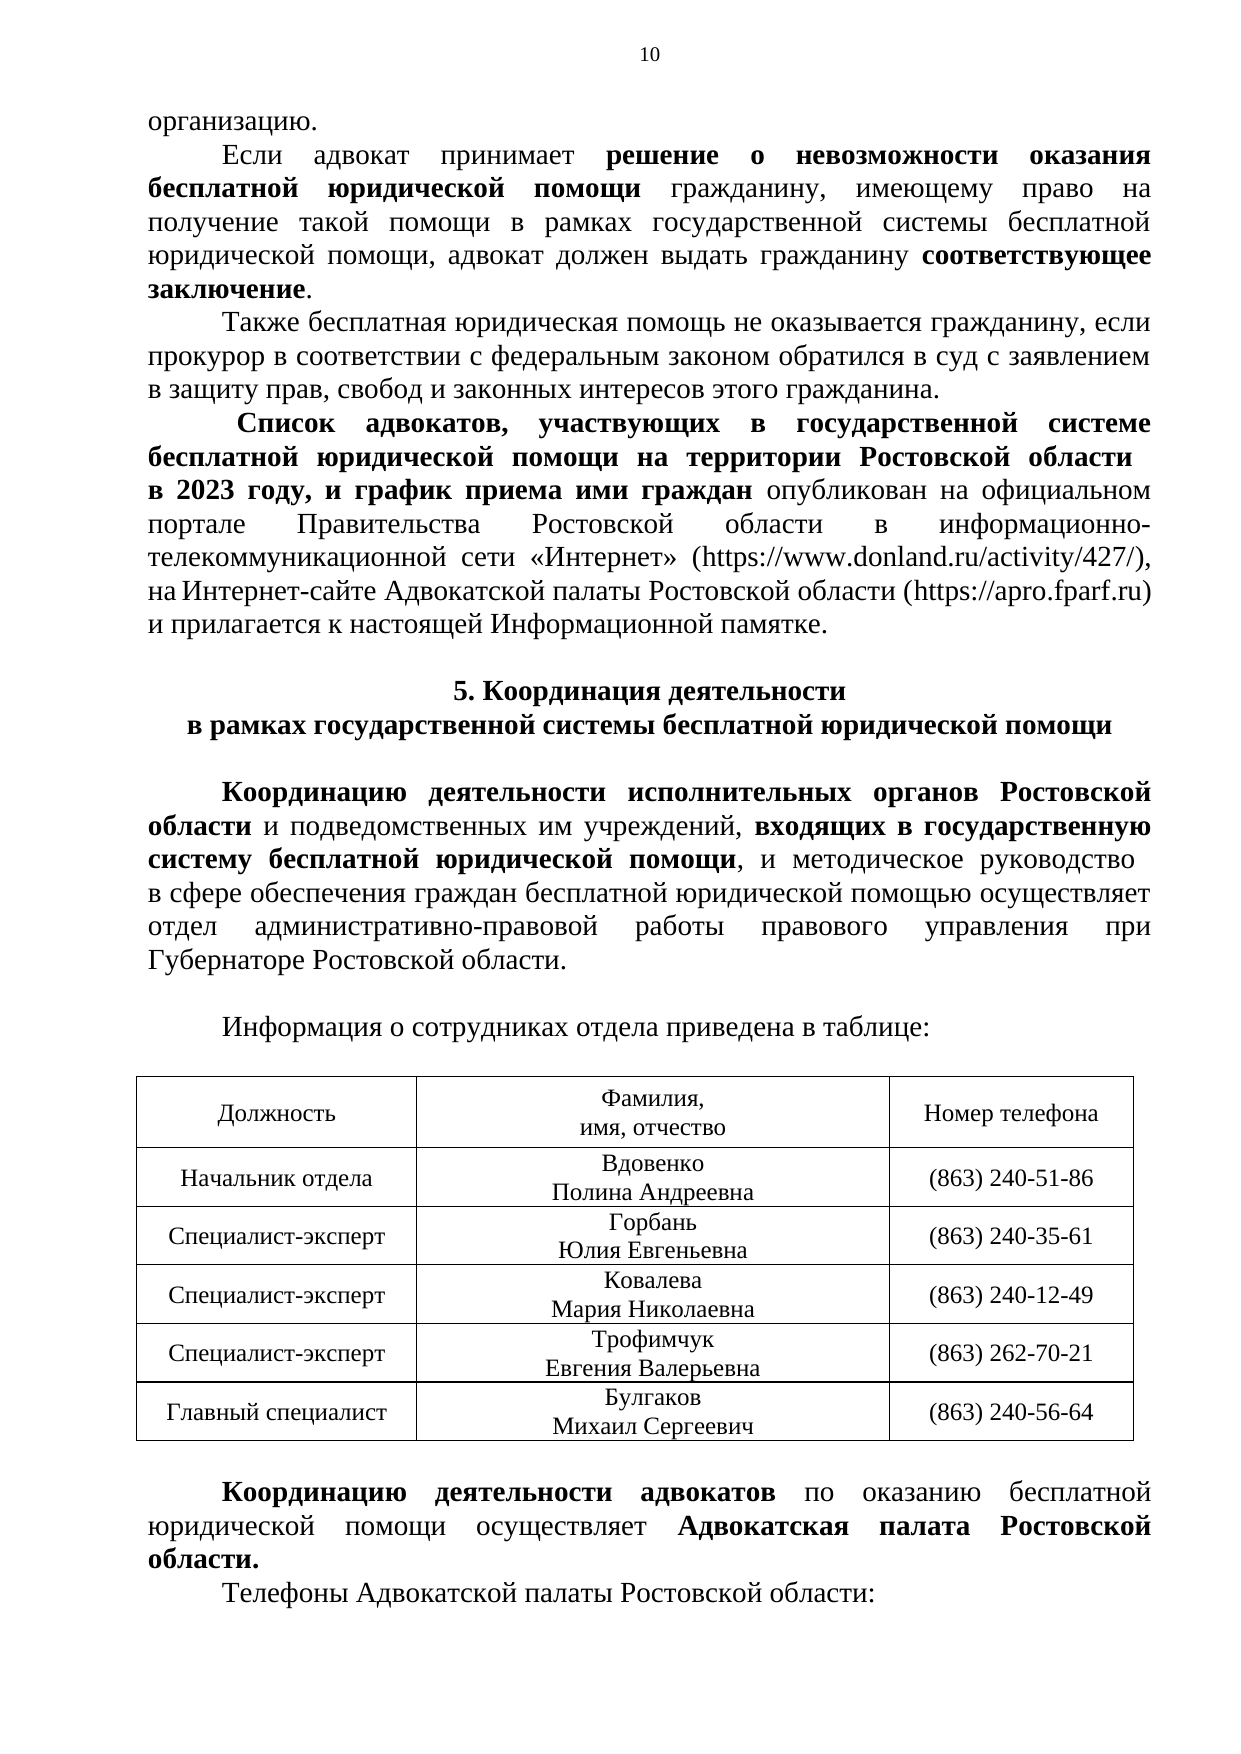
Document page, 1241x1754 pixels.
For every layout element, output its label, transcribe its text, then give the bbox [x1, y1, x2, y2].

table_cell Главный специалист [137, 1383, 416, 1440]
table_cell (863) 262-70-21 [890, 1324, 1133, 1381]
text в рамках государственной системы бесплатной юридической помощи [148, 707, 1152, 741]
table_cell Трофимчук Евгения Валерьевна [417, 1324, 889, 1381]
table_cell Булгаков Михаил Сергеевич [417, 1383, 889, 1440]
text Координацию деятельности адвокатов по оказанию бесплатной юридической помощи осуществляет Адвокатская палата Ростовской области. [148, 1474, 1152, 1575]
table_header Должность [137, 1077, 416, 1147]
table_cell (863) 240-12-49 [890, 1265, 1133, 1323]
table_cell Специалист-эксперт [137, 1265, 416, 1323]
table_cell Специалист-эксперт [137, 1324, 416, 1381]
text Координацию деятельности исполнительных органов Ростовской области и подведомственных им учреждений, входящих в государственную систему бесплатной юридической помощи, и методическое руководство в сфере обеспечения граждан бесплатной юридической помощью осуществляет отдел административно-правовой работы правового управления при Губернаторе Ростовской области. [148, 774, 1152, 975]
text Список адвокатов, участвующих в государственной системе бесплатной юридической помощи на территории Ростовской области в 2023 году, и график приема ими граждан опубликован на официальном портале Правительства Ростовской области в информационно-телекоммуникационной сети «Интернет» (https://www.donland.ru/activity/427/), на Интернет-сайте Адвокатской палаты Ростовской области (https://apro.fparf.ru) и прилагается к настоящей Информационной памятке. [148, 405, 1152, 640]
table_cell Специалист-эксперт [137, 1207, 416, 1264]
table_cell Вдовенко Полина Андреевна [417, 1148, 889, 1206]
text Информация о сотрудниках отдела приведена в таблице: [148, 1009, 1152, 1042]
table_cell Начальник отдела [137, 1148, 416, 1206]
table_cell Ковалева Мария Николаевна [417, 1265, 889, 1323]
table_cell (863) 240-35-61 [890, 1207, 1133, 1264]
table_cell Горбань Юлия Евгеньевна [417, 1207, 889, 1264]
text 5. Координация деятельности [148, 673, 1152, 707]
table_header Номер телефона [890, 1077, 1133, 1147]
table_header Фамилия, имя, отчество [417, 1077, 889, 1147]
text Также бесплатная юридическая помощь не оказывается гражданину, если прокурор в соответствии с федеральным законом обратился в суд с заявлением в защиту прав, свобод и законных интересов этого гражданина. [148, 304, 1152, 405]
text Телефоны Адвокатской палаты Ростовской области: [148, 1575, 1152, 1609]
text Если адвокат принимает решение о невозможности оказания бесплатной юридической помощи гражданину, имеющему право на получение такой помощи в рамках государственной системы бесплатной юридической помощи, адвокат должен выдать гражданину соответствующее заключение. [148, 137, 1152, 304]
table_cell (863) 240-56-64 [890, 1383, 1133, 1440]
table_cell (863) 240-51-86 [890, 1148, 1133, 1206]
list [148, 103, 1152, 137]
